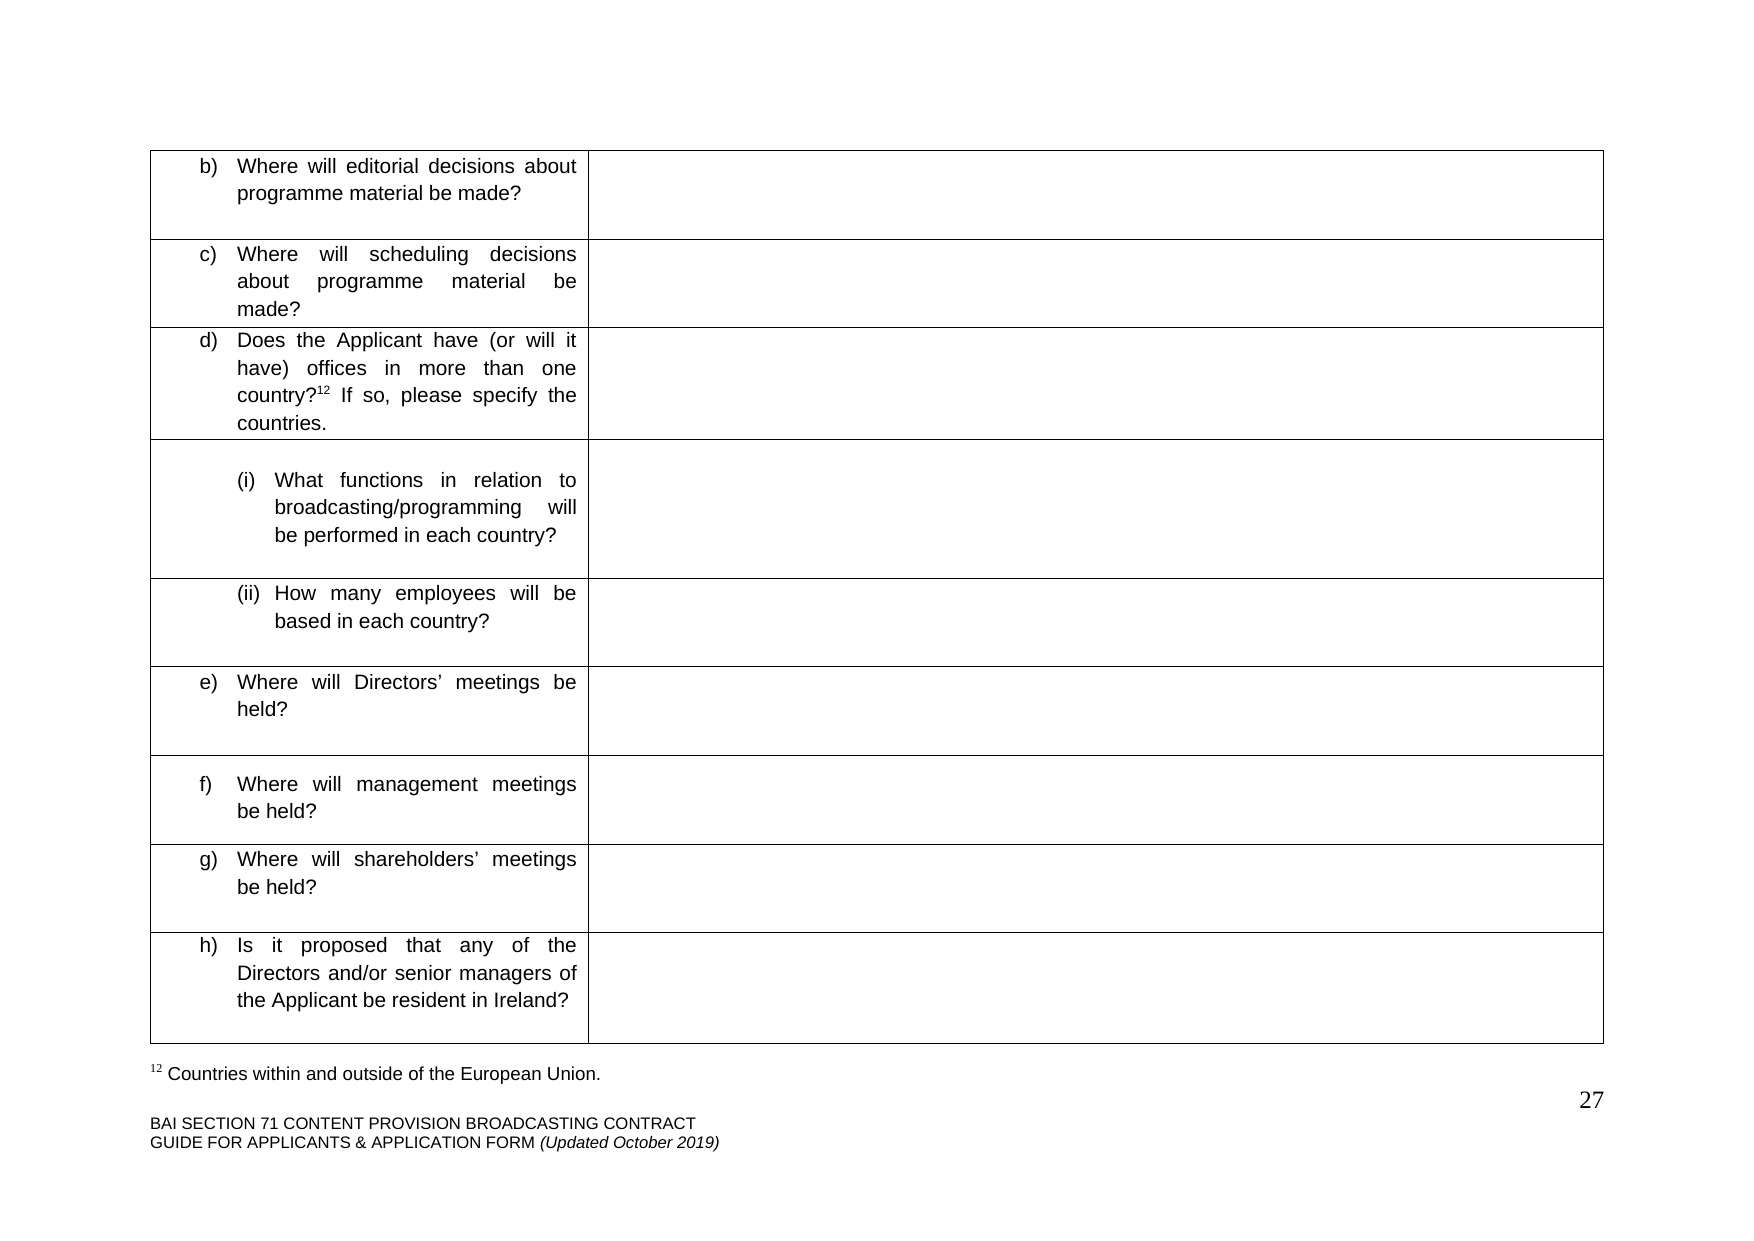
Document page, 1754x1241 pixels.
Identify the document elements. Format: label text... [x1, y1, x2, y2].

table_cell [589, 579, 1603, 666]
table_cell [589, 440, 1603, 578]
table_cell [589, 151, 1603, 239]
table_cell How many employees will be based in each country? [151, 579, 588, 666]
table_cell Where will Directors’ meetings be held? [151, 667, 588, 755]
table_cell Does the Applicant have (or will it have) offices in more than one country? If so, please specify the countries. [151, 328, 588, 439]
table_cell [589, 240, 1603, 327]
table_cell Where will editorial decisions about programme material be made? [151, 151, 588, 239]
table_cell [589, 667, 1603, 755]
table_cell Where will scheduling decisions about programme material be made? [151, 240, 588, 327]
table_cell [589, 756, 1603, 843]
table_cell What functions in relation to broadcasting/programming will be performed in each country? [151, 440, 588, 578]
table_cell [589, 845, 1603, 932]
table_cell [151, 933, 588, 1043]
table_cell [589, 933, 1603, 1043]
table_cell Where will shareholders’ meetings be held? [151, 845, 588, 932]
table_cell Where will management meetings be held? [151, 756, 588, 843]
table_cell [589, 328, 1603, 439]
